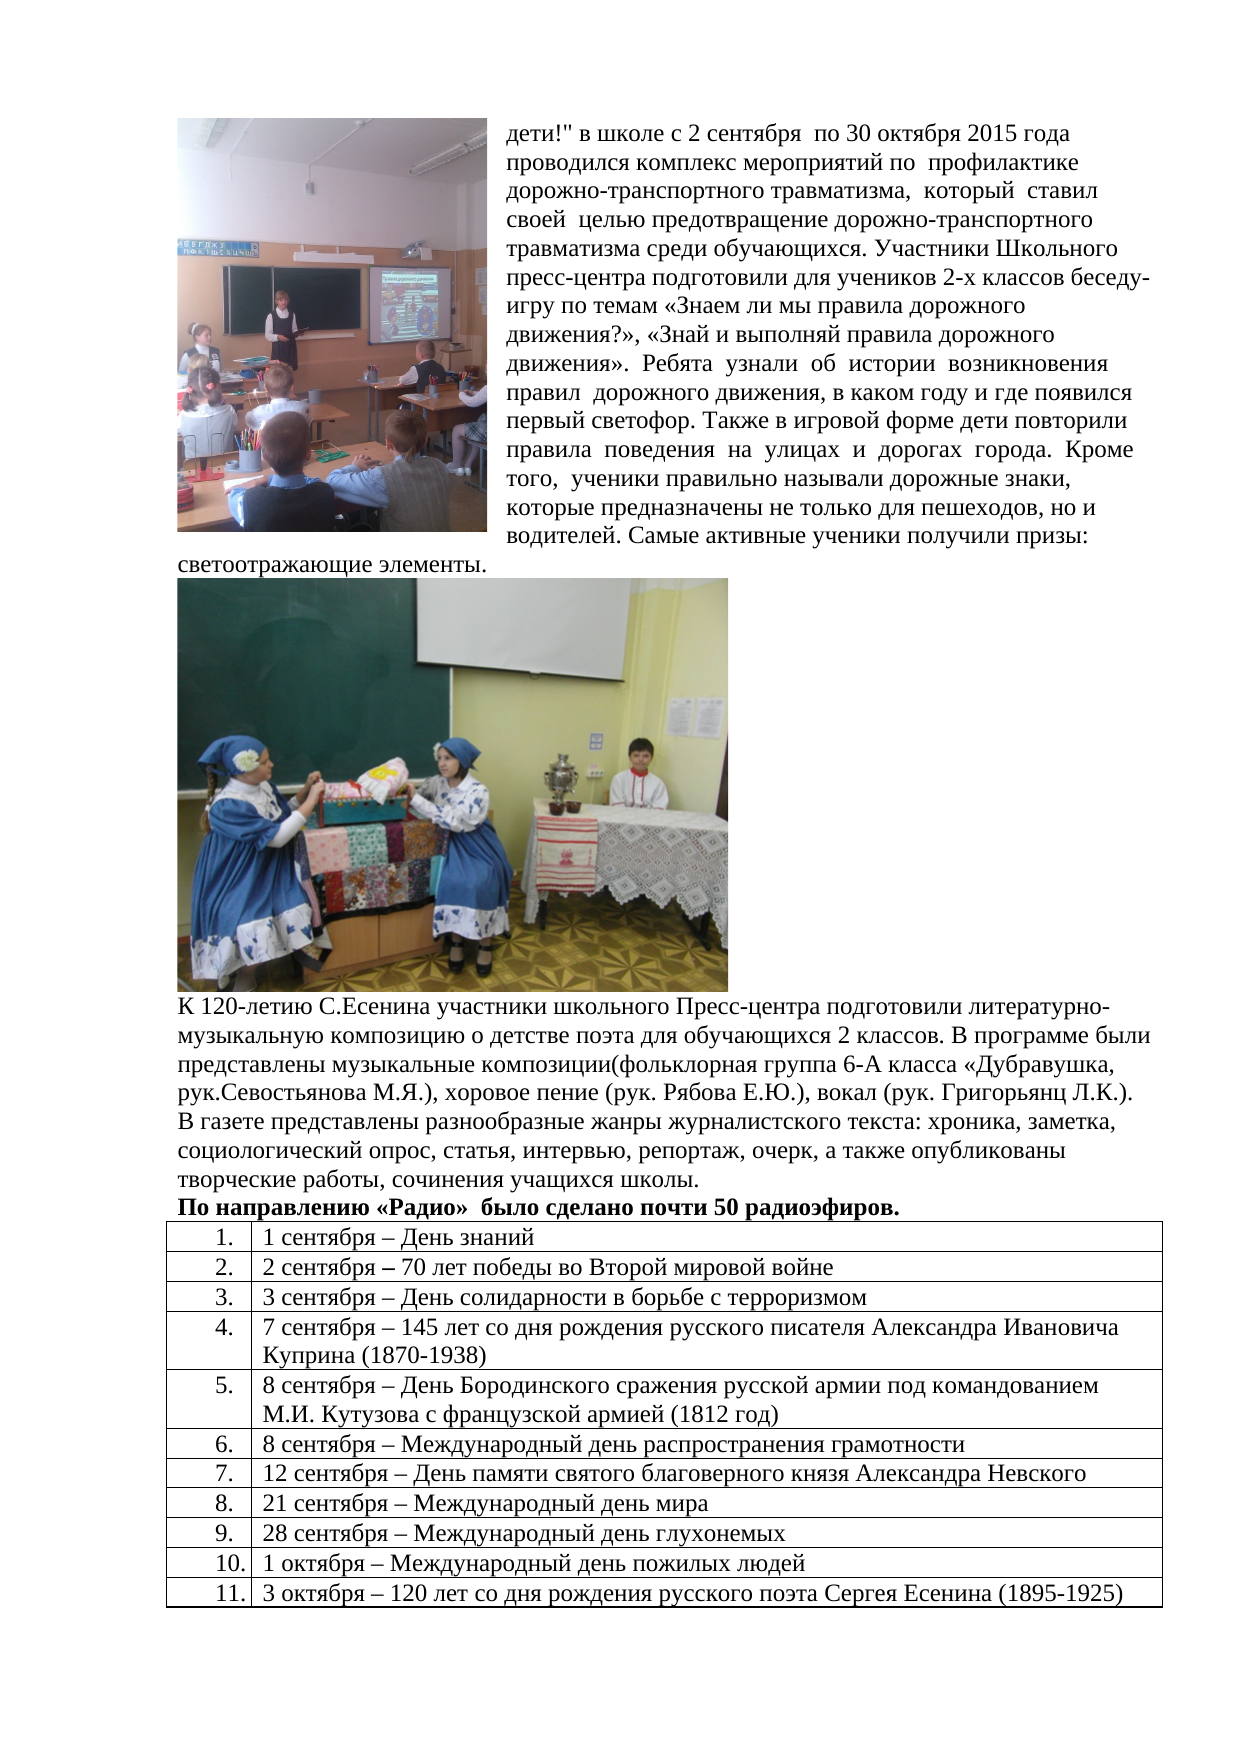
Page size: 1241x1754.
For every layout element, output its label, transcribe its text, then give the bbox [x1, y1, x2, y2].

table_cell [167, 1578, 251, 1606]
table_cell 8 сентября – День Бородинского сражения русской армии под командованием М.И. Кутузова с французской армией (1812 год) [252, 1370, 1162, 1428]
table_header [167, 1222, 251, 1251]
table_cell [167, 1548, 251, 1577]
table_cell [167, 1312, 251, 1369]
table_cell [167, 1370, 251, 1428]
table_header 1 сентября – День знаний [252, 1222, 1162, 1251]
table_cell [167, 1518, 251, 1547]
text К 120-летию С.Есенина участники школьного Пресс-центра подготовили литературно-музыкальную композицию о детстве поэта для обучающихся 2 классов. В программе были представлены музыкальные композиции(фольклорная группа 6-А класса «Дубравушка, рук.Севостьянова М.Я.), хоровое пение (рук. Рябова Е.Ю.), вокал (рук. Григорьянц Л.К.). [177, 991, 1152, 1106]
table_cell [167, 1282, 251, 1311]
table_cell 28 сентября – Международный день глухонемых [252, 1518, 1162, 1547]
table_cell 3 октября – 120 лет со дня рождения русского поэта Сергея Есенина (1895-1925) [252, 1578, 1162, 1606]
table_cell 7 сентября – 145 лет со дня рождения русского писателя Александра Ивановича Куприна (1870-1938) [252, 1312, 1162, 1369]
table_cell 1 октября – Международный день пожилых людей [252, 1548, 1162, 1577]
table_cell [167, 1252, 251, 1281]
table_cell [167, 1459, 251, 1487]
text По направлению «Радио» было сделано почти 50 радиоэфиров. [177, 1192, 1152, 1221]
table_cell 2 сентября – 70 лет победы во Второй мировой войне [252, 1252, 1162, 1281]
text В газете представлены разнообразные жанры журналистского текста: хроника, заметка, социологический опрос, статья, интервью, репортаж, очерк, а также опубликованы творческие работы, сочинения учащихся школы. [177, 1106, 1152, 1192]
picture [177, 118, 488, 532]
table_cell 3 сентября – День солидарности в борьбе с терроризмом [252, 1282, 1162, 1311]
picture [177, 578, 729, 992]
table_cell 8 сентября – Международный день распространения грамотности [252, 1429, 1162, 1457]
table_cell [167, 1429, 251, 1457]
table_cell 12 сентября – День памяти святого благоверного князя Александра Невского [252, 1459, 1162, 1487]
table_cell [167, 1488, 251, 1517]
table_cell 21 сентября – Международный день мира [252, 1488, 1162, 1517]
